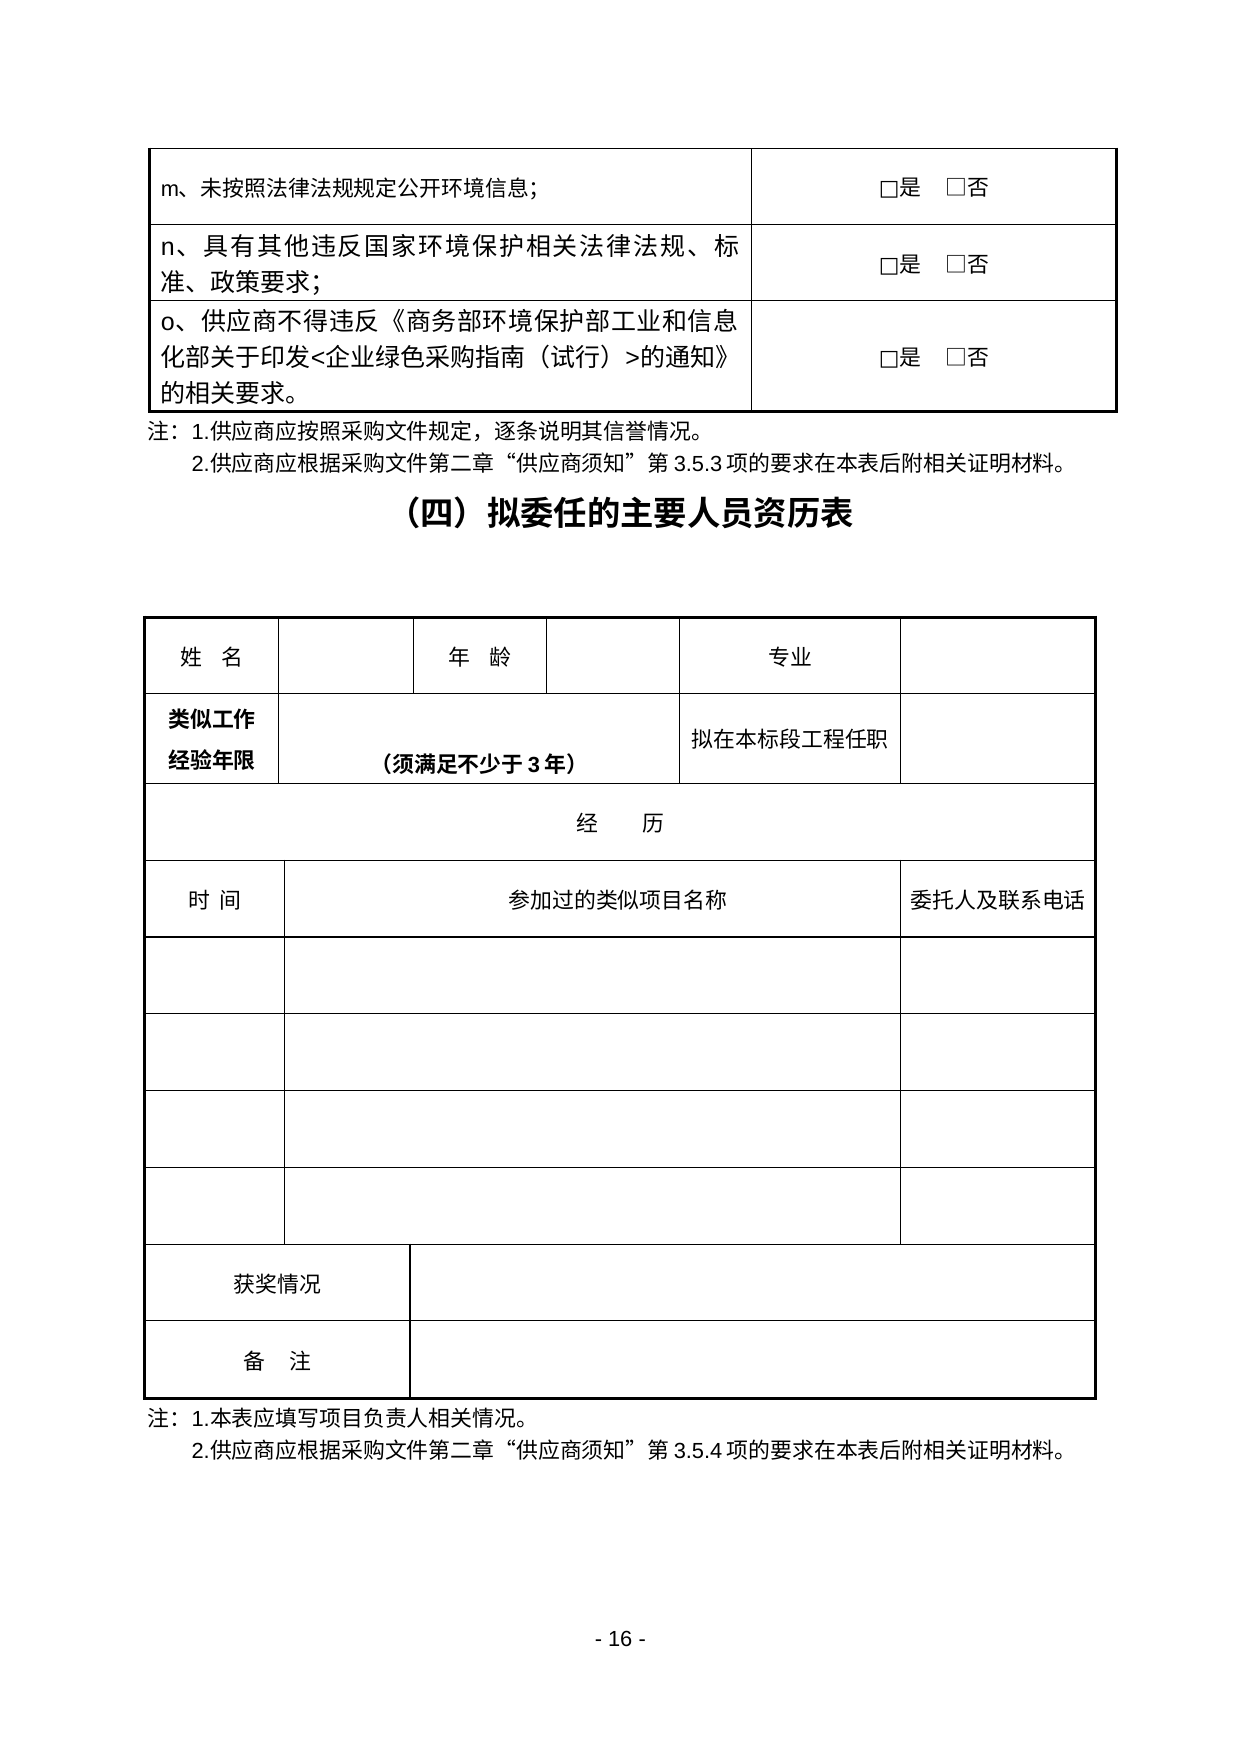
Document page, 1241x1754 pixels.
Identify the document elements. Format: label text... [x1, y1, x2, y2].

table_cell [901, 1091, 1094, 1167]
table_header [547, 619, 679, 692]
table_cell [901, 694, 1094, 783]
table_cell [901, 1168, 1094, 1243]
text 注：1.本表应填写项目负责人相关情况。 [148, 1400, 1092, 1433]
table_header 年 龄 [414, 619, 546, 692]
table_header 专业 [680, 619, 900, 692]
table_cell 经 历 [146, 784, 1094, 859]
table_cell 类似工作 经验年限 [146, 694, 278, 783]
table_header [279, 619, 413, 692]
text 注：1.供应商应按照采购文件规定，逐条说明其信誉情况。 [148, 413, 1092, 446]
table_cell 委托人及联系电话 [901, 861, 1094, 936]
table_cell 获奖情况 [146, 1245, 409, 1320]
table_cell □是 □否 [752, 149, 1115, 224]
table_cell [285, 1014, 900, 1090]
table_cell 拟在本标段工程任职 [680, 694, 900, 783]
text （四）拟委任的主要人员资历表 [148, 478, 1092, 543]
table_cell [146, 1091, 284, 1167]
table_cell [146, 1168, 284, 1243]
table_cell 时 间 [146, 861, 284, 936]
table_cell [146, 938, 284, 1013]
table_cell [285, 938, 900, 1013]
table_cell [411, 1321, 1094, 1397]
table_cell 参加过的类似项目名称 [285, 861, 900, 936]
table_cell [901, 938, 1094, 1013]
table_cell □是 □否 [752, 301, 1115, 410]
table_cell [901, 1014, 1094, 1090]
table_cell o、供应商不得违反《商务部环境保护部工业和信息化部关于印发<企业绿色采购指南（试行）>的通知》的相关要求。 [151, 301, 751, 410]
table_cell m、未按照法律法规规定公开环境信息； [151, 149, 751, 224]
table_cell [285, 1091, 900, 1167]
table_cell □是 □否 [752, 225, 1115, 300]
text 2.供应商应根据采购文件第二章“供应商须知”第3.5.4项的要求在本表后附相关证明材料。 [148, 1433, 1092, 1465]
table_cell n、具有其他违反国家环境保护相关法律法规、标准、政策要求； [151, 225, 751, 300]
table_cell [411, 1245, 1094, 1320]
table_cell （须满足不少于3年） [279, 694, 679, 783]
table_header [901, 619, 1094, 692]
table_header 姓 名 [146, 619, 278, 692]
table_cell [285, 1168, 900, 1243]
text 2.供应商应根据采购文件第二章“供应商须知”第3.5.3项的要求在本表后附相关证明材料。 [148, 446, 1092, 478]
table_cell 备 注 [146, 1321, 409, 1397]
table_cell [146, 1014, 284, 1090]
